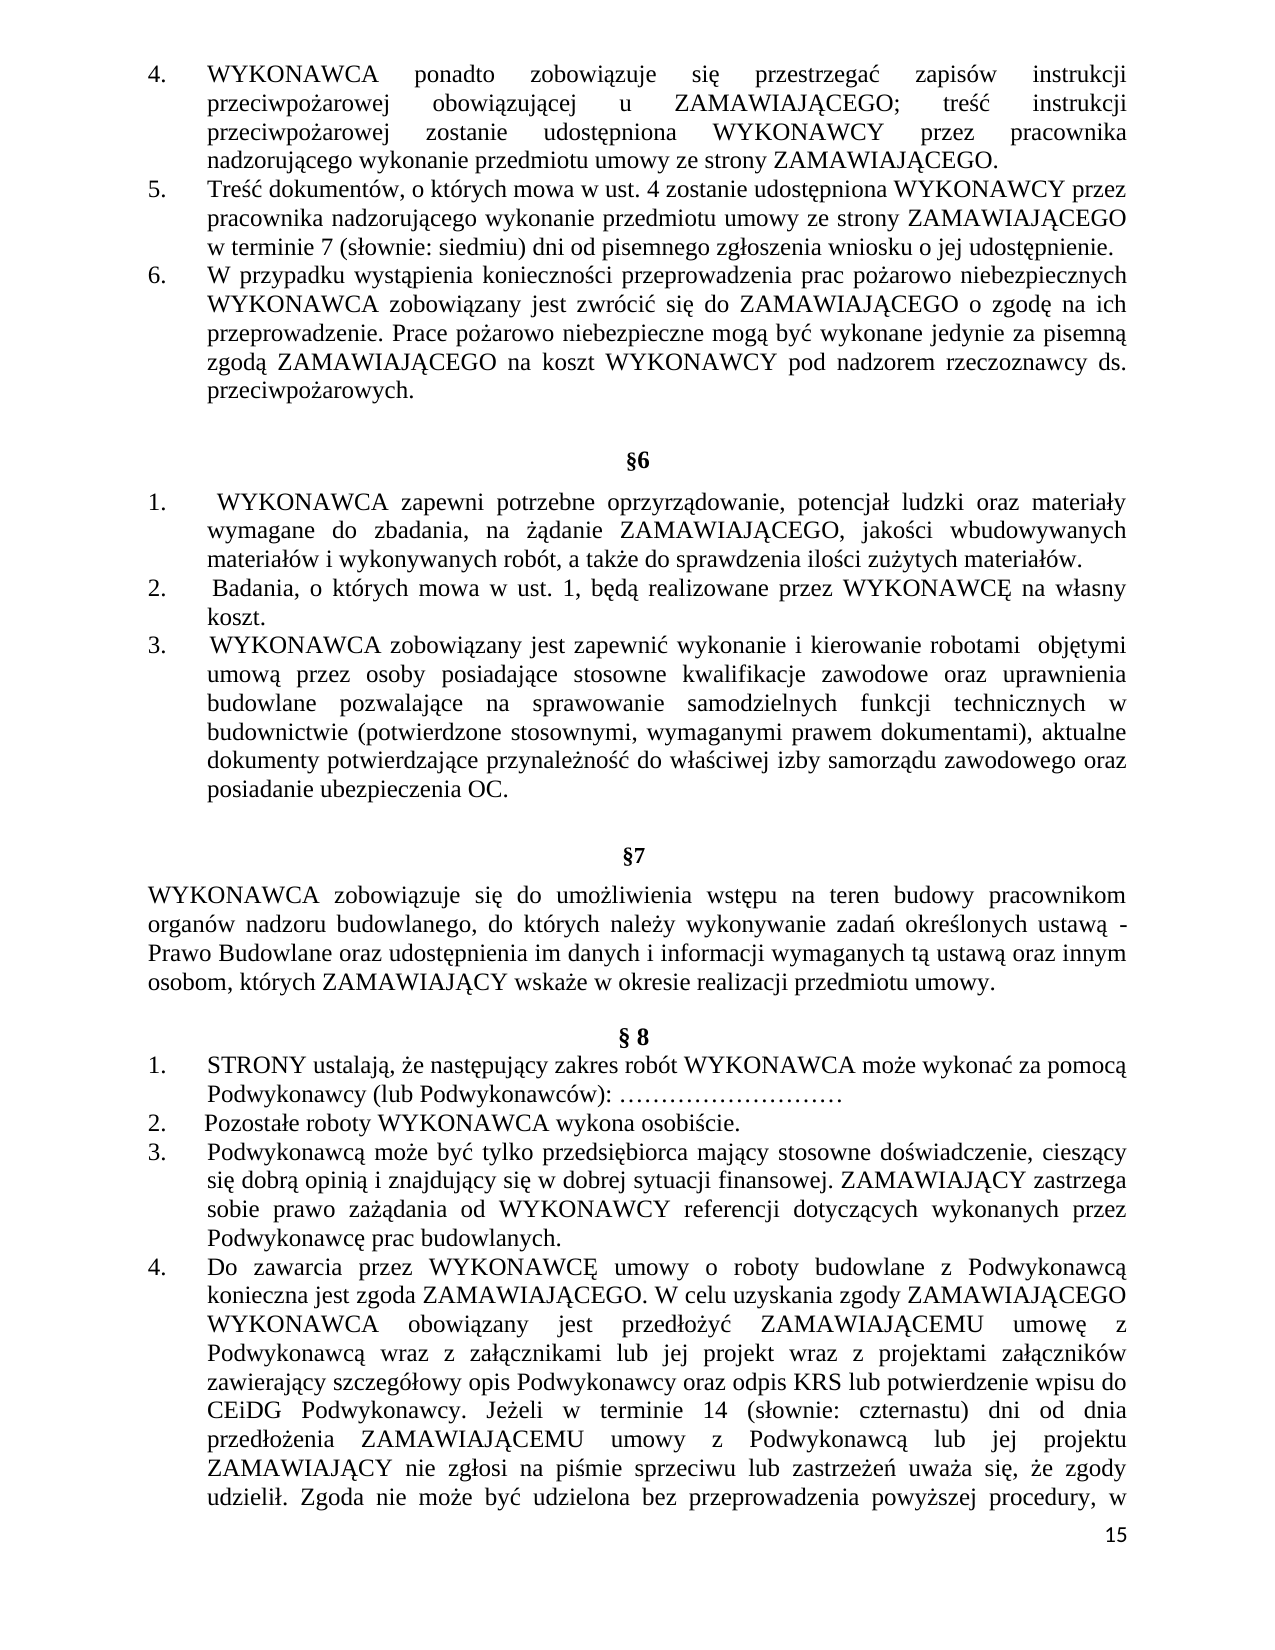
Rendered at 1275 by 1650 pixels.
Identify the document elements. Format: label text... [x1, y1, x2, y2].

list Podwykonawcą może być tylko przedsiębiorca mający stosowne doświadczenie, cieszący się dobrą opinią i znajdujący się w dobrej sytuacji finansowej. ZAMAWIAJĄCY zastrzega sobie prawo zażądania od WYKONAWCY referencji dotyczących wykonanych przez Podwykonawcę prac budowlanych. [148, 1137, 1127, 1252]
list W przypadku wystąpienia konieczności przeprowadzenia prac pożarowo niebezpiecznych WYKONAWCA zobowiązany jest zwrócić się do ZAMAWIAJĄCEGO o zgodę na ich przeprowadzenie. Prace pożarowo niebezpieczne mogą być wykonane jedynie za pisemną zgodą ZAMAWIAJĄCEGO na koszt WYKONAWCY pod nadzorem rzeczoznawcy ds. przeciwpożarowych. [148, 260, 1127, 404]
list STRONY ustalają, że następujący zakres robót WYKONAWCA może wykonać za pomocą Podwykonawcy (lub Podwykonawców): ……………………… [148, 1051, 1127, 1108]
text § 8 [140, 1022, 1127, 1051]
list WYKONAWCA zapewni potrzebne oprzyrządowanie, potencjał ludzki oraz materiały wymagane do zbadania, na żądanie ZAMAWIAJĄCEGO, jakości wbudowywanych materiałów i wykonywanych robót, a także do sprawdzenia ilości zużytych materiałów. [148, 487, 1127, 573]
list Pozostałe roboty WYKONAWCA wykona osobiście. [148, 1108, 1127, 1137]
list WYKONAWCA zobowiązany jest zapewnić wykonanie i kierowanie robotami objętymi umową przez osoby posiadające stosowne kwalifikacje zawodowe oraz uprawnienia budowlane pozwalające na sprawowanie samodzielnych funkcji technicznych w budownictwie (potwierdzone stosownymi, wymaganymi prawem dokumentami), aktualne dokumenty potwierdzające przynależność do właściwej izby samorządu zawodowego oraz posiadanie ubezpieczenia OC. [148, 630, 1127, 803]
text WYKONAWCA zobowiązuje się do umożliwienia wstępu na teren budowy pracownikom organów nadzoru budowlanego, do których należy wykonywanie zadań określonych ustawą - Prawo Budowlane oraz udostępnienia im danych i informacji wymaganych tą ustawą oraz innym osobom, których ZAMAWIAJĄCY wskaże w okresie realizacji przedmiotu umowy. [148, 881, 1127, 996]
text §6 [148, 445, 1127, 474]
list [148, 1252, 1127, 1511]
list WYKONAWCA ponadto zobowiązuje się przestrzegać zapisów instrukcji przeciwpożarowej obowiązującej u ZAMAWIAJĄCEGO; treść instrukcji przeciwpożarowej zostanie udostępniona WYKONAWCY przez pracownika nadzorującego wykonanie przedmiotu umowy ze strony ZAMAWIAJĄCEGO. [148, 59, 1127, 174]
list Badania, o których mowa w ust. 1, będą realizowane przez WYKONAWCĘ na własny koszt. [148, 573, 1127, 630]
text §7 [140, 842, 1127, 868]
list Treść dokumentów, o których mowa w ust. 4 zostanie udostępniona WYKONAWCY przez pracownika nadzorującego wykonanie przedmiotu umowy ze strony ZAMAWIAJĄCEGO w terminie 7 (słownie: siedmiu) dni od pisemnego zgłoszenia wniosku o jej udostępnienie. [148, 174, 1127, 260]
